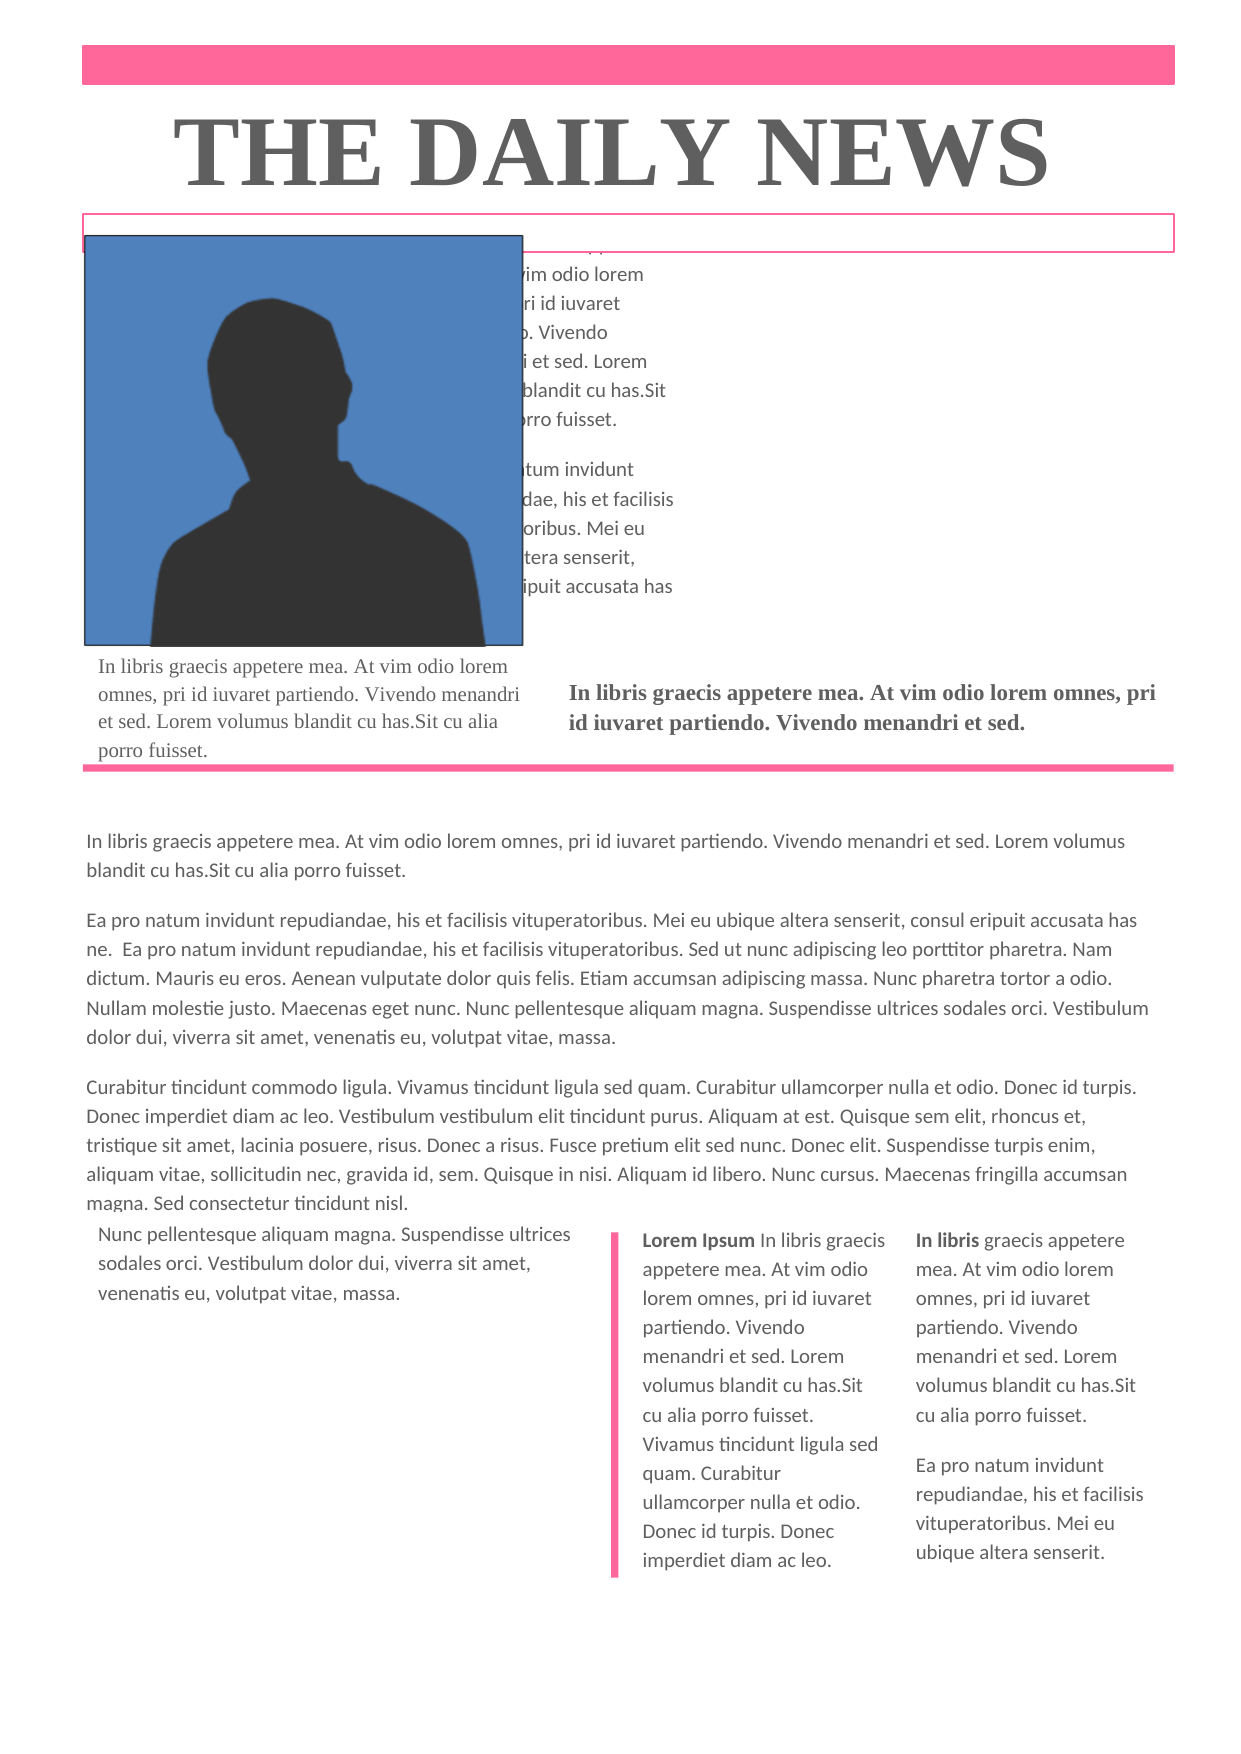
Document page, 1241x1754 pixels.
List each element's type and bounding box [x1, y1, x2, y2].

picture [82, 234, 524, 647]
